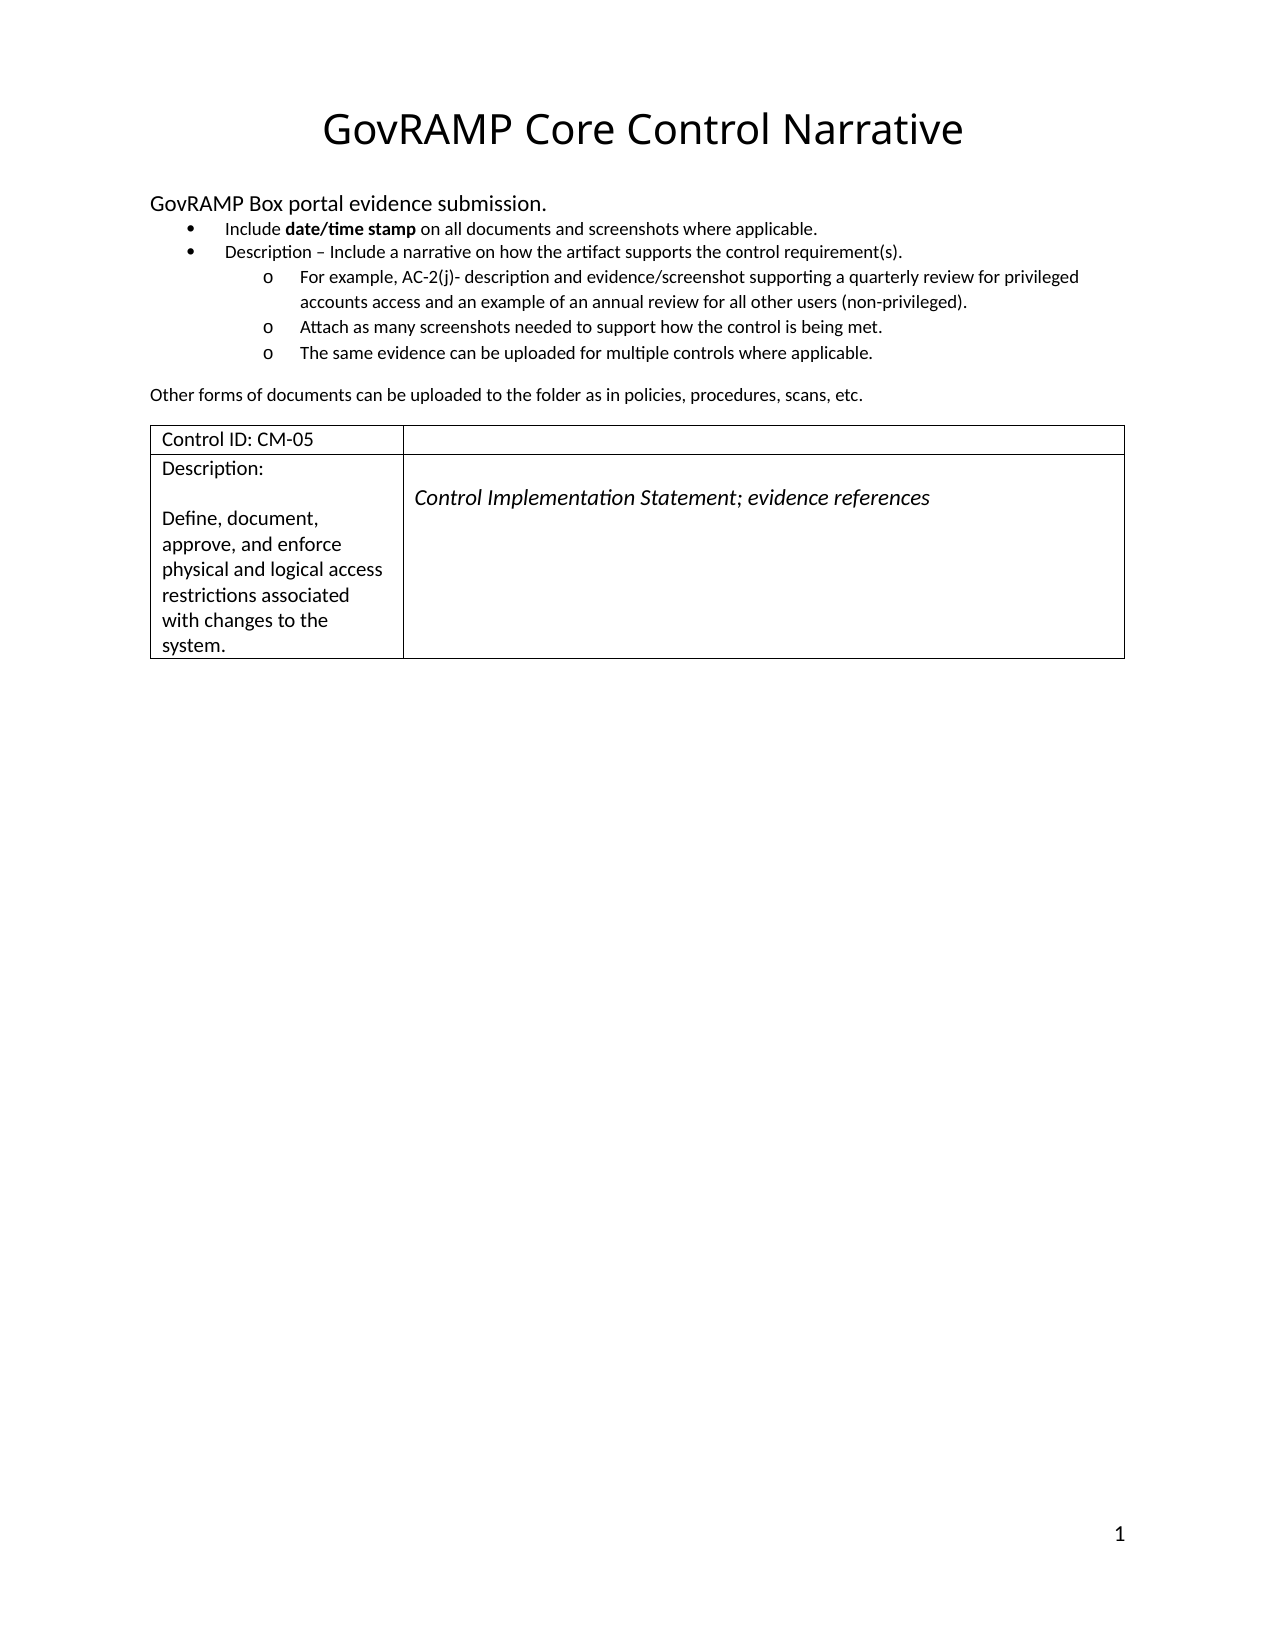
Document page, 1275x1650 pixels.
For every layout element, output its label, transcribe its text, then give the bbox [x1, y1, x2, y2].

table_cell Description: Define, document, approve, and enforce physical and logical access restrictions associated with changes to the system. [151, 455, 403, 658]
list Attach as many screenshots needed to support how the control is being met. [262, 315, 1125, 339]
list Include date/time stamp on all documents and screenshots where applicable. [187, 217, 1125, 240]
table_header Control ID: CM-05 [151, 426, 403, 454]
list Description – Include a narrative on how the artifact supports the control requirement(s). [187, 240, 1125, 263]
table_cell Control Implementation Statement; evidence references [404, 455, 1124, 658]
text Other forms of documents can be uploaded to the folder as in policies, procedures, scans, etc. [150, 383, 1125, 406]
table_header [404, 426, 1124, 454]
list For example, AC-2(j)- description and evidence/screenshot supporting a quarterly review for privileged accounts access and an example of an annual review for all other users (non-privileged). [262, 265, 1125, 313]
text GovRAMP Box portal evidence submission. [150, 189, 1125, 217]
list The same evidence can be uploaded for multiple controls where applicable. [262, 341, 1125, 365]
